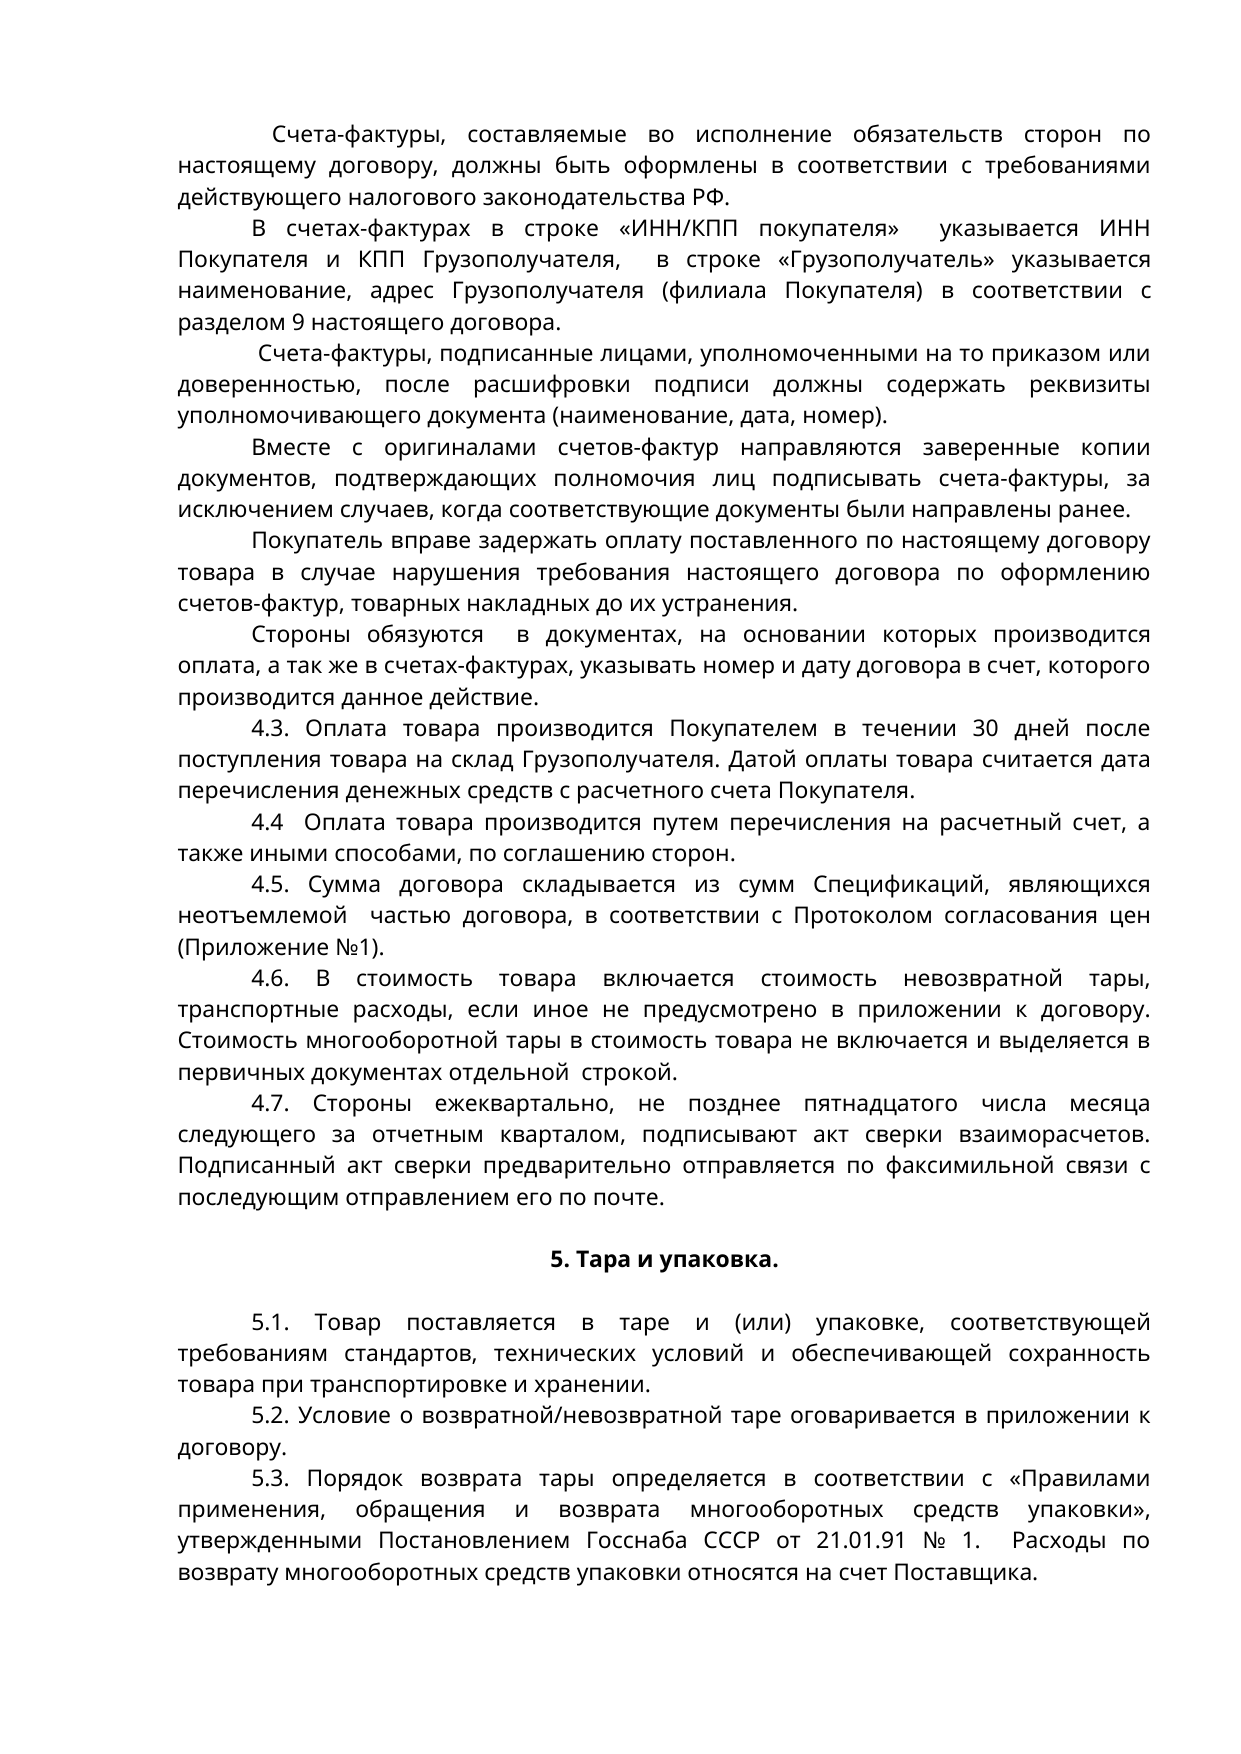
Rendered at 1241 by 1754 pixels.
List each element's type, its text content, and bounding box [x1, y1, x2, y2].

text 4.5. Сумма договора складывается из сумм Спецификаций, являющихся неотъемлемой частью договора, в соответствии с Протоколом согласования цен (Приложение №1). [177, 868, 1152, 962]
text Счета-фактуры, подписанные лицами, уполномоченными на то приказом или доверенностью, после расшифровки подписи должны содержать реквизиты уполномочивающего документа (наименование, дата, номер). [177, 337, 1152, 431]
text 5.2. Условие о возвратной/невозвратной таре оговаривается в приложении к договору. [177, 1399, 1152, 1462]
text 4.4 Оплата товара производится путем перечисления на расчетный счет, а также иными способами, по соглашению сторон. [177, 806, 1152, 868]
text 5. Тара и упаковка. [177, 1243, 1152, 1274]
text 4.3. Оплата товара производится Покупателем в течении 30 дней после поступления товара на склад Грузополучателя. Датой оплаты товара считается дата перечисления денежных средств с расчетного счета Покупателя. [177, 712, 1152, 806]
text 5.3. Порядок возврата тары определяется в соответствии с «Правилами применения, обращения и возврата многооборотных средств упаковки», утвержденными Постановлением Госснаба СССР от 21.01.91 № 1. Расходы по возврату многооборотных средств упаковки относятся на счет Поставщика. [177, 1462, 1152, 1587]
text Вместе с оригиналами счетов-фактур направляются заверенные копии документов, подтверждающих полномочия лиц подписывать счета-фактуры, за исключением случаев, когда соответствующие документы были направлены ранее. [177, 431, 1152, 524]
text В счетах-фактурах в строке «ИНН/КПП покупателя» указывается ИНН Покупателя и КПП Грузополучателя, в строке «Грузополучатель» указывается наименование, адрес Грузополучателя (филиала Покупателя) в соответствии с разделом 9 настоящего договора. [177, 212, 1152, 337]
text Покупатель вправе задержать оплату поставленного по настоящему договору товара в случае нарушения требования настоящего договора по оформлению счетов-фактур, товарных накладных до их устранения. [177, 524, 1152, 618]
text 5.1. Товар поставляется в таре и (или) упаковке, соответствующей требованиям стандартов, технических условий и обеспечивающей сохранность товара при транспортировке и хранении. [177, 1306, 1152, 1399]
text Счета-фактуры, составляемые во исполнение обязательств сторон по настоящему договору, должны быть оформлены в соответствии с требованиями действующего налогового законодательства РФ. [177, 118, 1152, 212]
text Стороны обязуются в документах, на основании которых производится оплата, а так же в счетах-фактурах, указывать номер и дату договора в счет, которого производится данное действие. [177, 618, 1152, 712]
text 4.7. Стороны ежеквартально, не позднее пятнадцатого числа месяца следующего за отчетным кварталом, подписывают акт сверки взаиморасчетов. Подписанный акт сверки предварительно отправляется по факсимильной связи с последующим отправлением его по почте. [177, 1087, 1152, 1212]
text 4.6. В стоимость товара включается стоимость невозвратной тары, транспортные расходы, если иное не предусмотрено в приложении к договору. Стоимость многооборотной тары в стоимость товара не включается и выделяется в первичных документах отдельной строкой. [177, 962, 1152, 1087]
